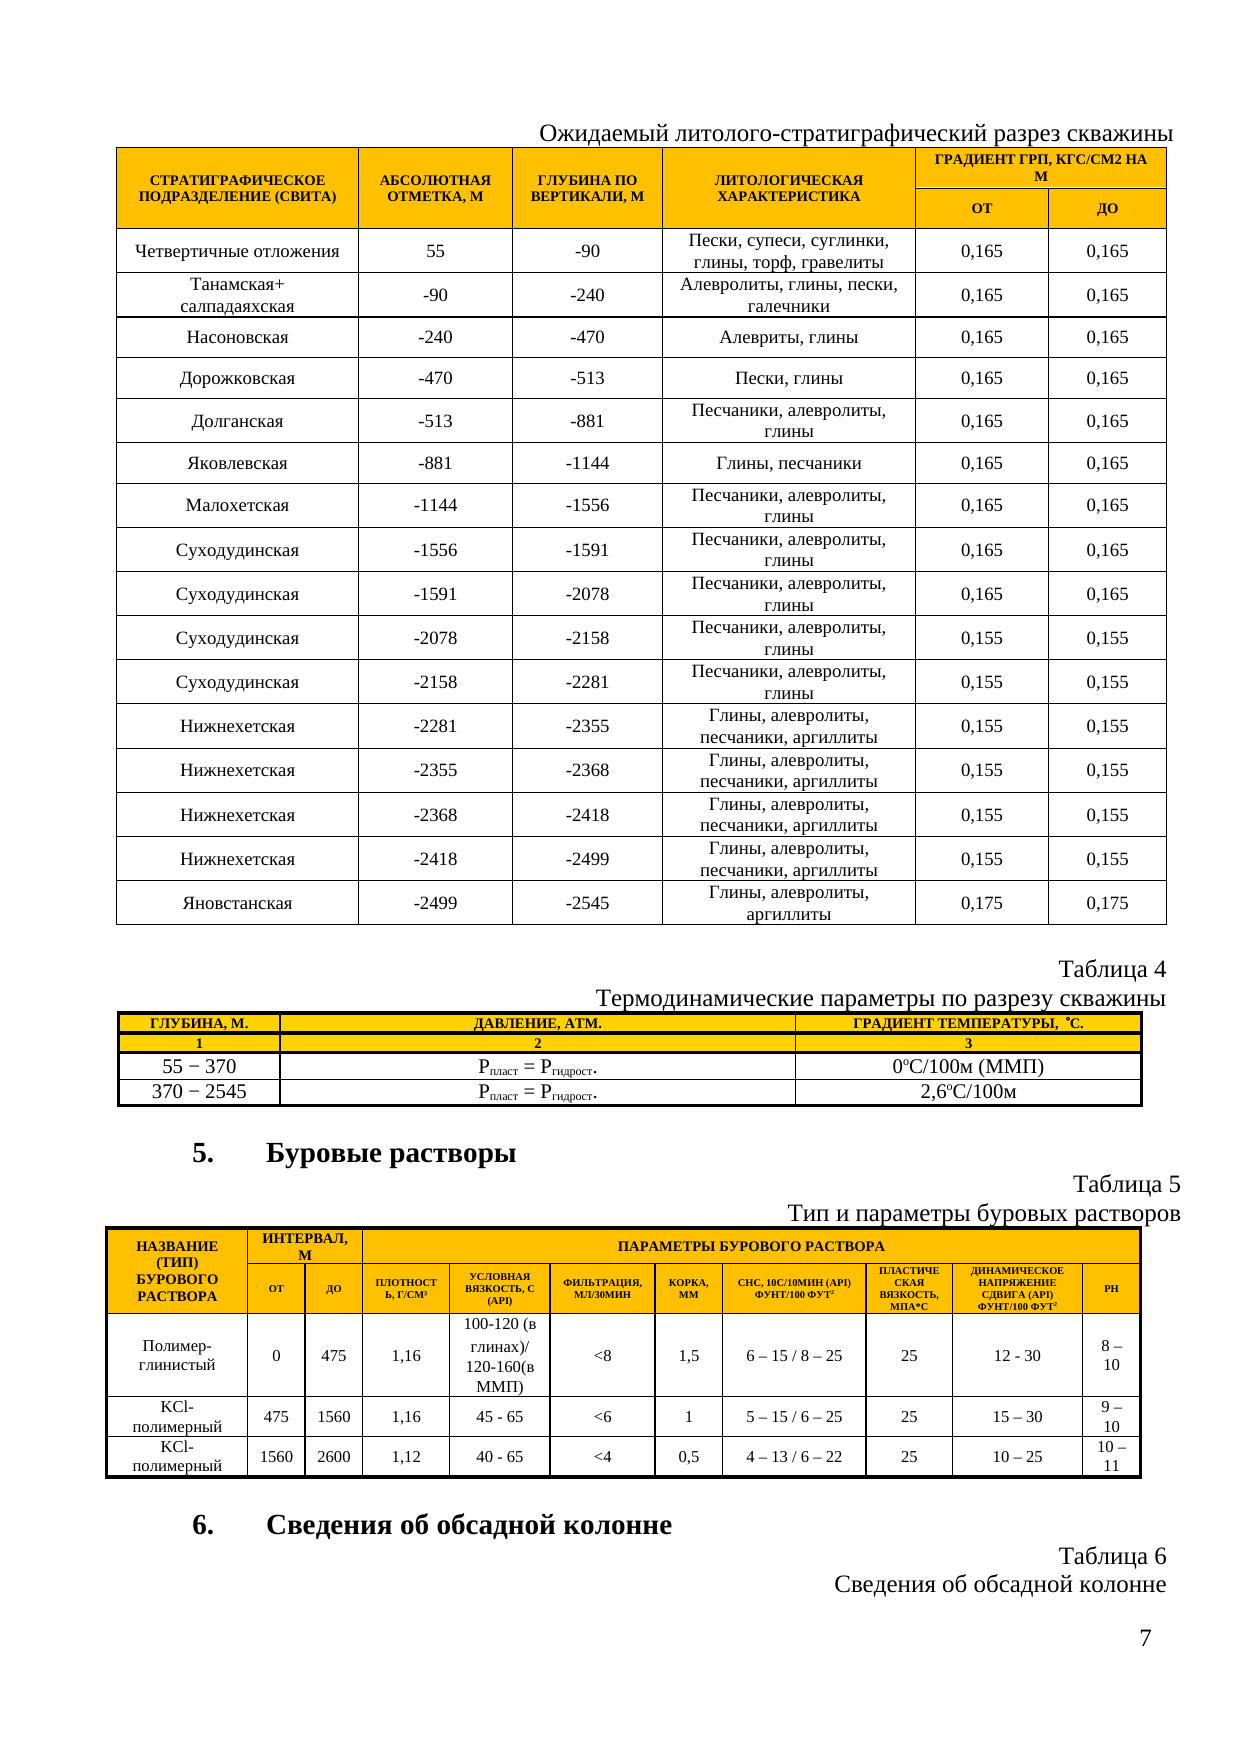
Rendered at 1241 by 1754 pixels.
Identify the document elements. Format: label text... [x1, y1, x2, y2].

table_header Название (тип) бурового раствора [108, 1230, 247, 1313]
table_cell -90 [359, 273, 512, 316]
table_cell -2355 [513, 704, 662, 747]
table_cell 25 [867, 1314, 952, 1396]
table_cell -1591 [513, 528, 662, 571]
table_cell 0,165 [1049, 399, 1166, 442]
table_cell 40 - 65 [450, 1437, 549, 1475]
table_cell Пластическая вязкость, мПа*с [867, 1264, 952, 1313]
table_cell СНС, 10с/10мин (АРI) фунт/100 фут2 [723, 1264, 865, 1313]
table_cell 0,155 [916, 793, 1048, 836]
text Таблица 6 [118, 1541, 1167, 1569]
table_cell -2499 [513, 837, 662, 880]
table_header Стратиграфическое подразделение (свита) [117, 148, 358, 228]
table_cell 0,165 [916, 443, 1048, 482]
table_cell Насоновская [117, 318, 358, 357]
table_cell Глины, песчаники [663, 443, 915, 482]
table_cell KCl-полимерный [108, 1437, 247, 1475]
table_cell Танамская+ салпадаяхская [117, 273, 358, 316]
table_cell 0,155 [1049, 660, 1166, 703]
table_cell -2368 [513, 749, 662, 792]
text Сведения об обсадной колонне [118, 1569, 1167, 1598]
table_cell Динамическое напряжение сдвига (АРI) фунт/100 фут2 [953, 1264, 1082, 1313]
table_header Градиент температуры, С. [796, 1015, 1140, 1031]
table_cell 4 – 13 / 6 – 22 [723, 1437, 865, 1475]
table_cell Песчаники, алевролиты, глины [663, 660, 915, 703]
table_cell ФИЛЬТРАЦИЯ, МЛ/30МИН [551, 1264, 654, 1313]
table_cell Условная вязкость, с (АРI) [450, 1264, 549, 1313]
table_cell -1591 [359, 572, 512, 615]
table_cell -470 [513, 318, 662, 357]
table_cell 1560 [306, 1397, 362, 1436]
table_cell 2 [281, 1035, 795, 1051]
table_cell 0,165 [1049, 358, 1166, 398]
table_cell 1 [120, 1035, 279, 1051]
table_header Параметры бурового раствора [363, 1230, 1139, 1263]
table_cell 0,155 [916, 749, 1048, 792]
table_cell 0,155 [916, 837, 1048, 880]
table_cell 0,155 [1049, 837, 1166, 880]
table_cell -2355 [359, 749, 512, 792]
table_cell Корка, мм [656, 1264, 722, 1313]
table_cell 1 [656, 1397, 722, 1436]
table_cell -2418 [359, 837, 512, 880]
text Ожидаемый литолого-стратиграфический разрез скважины [502, 118, 1211, 147]
table_cell <8 [551, 1314, 654, 1396]
table_cell 0,165 [916, 484, 1048, 527]
table_cell 0,165 [916, 273, 1048, 316]
table_cell 0,165 [1049, 229, 1166, 272]
table_cell 9 – 10 [1083, 1397, 1139, 1436]
table_cell 1,16 [363, 1314, 449, 1396]
table_cell Песчаники, алевролиты, глины [663, 484, 915, 527]
table_cell Малохетская [117, 484, 358, 527]
table_cell -2545 [513, 881, 662, 924]
table_cell 0,165 [1049, 484, 1166, 527]
table_cell -2499 [359, 881, 512, 924]
table_cell 0,165 [916, 399, 1048, 442]
table_cell 0,165 [1049, 443, 1166, 482]
table_cell -513 [359, 399, 512, 442]
table_cell рН [1083, 1264, 1139, 1313]
table_cell Глины, алевролиты, песчаники, аргиллиты [663, 793, 915, 836]
table_cell до [1049, 189, 1166, 228]
table_cell -1556 [359, 528, 512, 571]
table_header Литологическая характеристика [663, 148, 915, 228]
table_cell -2158 [359, 660, 512, 703]
table_cell 0,5 [656, 1437, 722, 1475]
subtitle Сведения об обсадной колонне [118, 1507, 1152, 1541]
table_cell Нижнехетская [117, 704, 358, 747]
table_cell Песчаники, алевролиты, глины [663, 528, 915, 571]
table_cell 0,155 [1049, 749, 1166, 792]
table_cell 0,165 [916, 358, 1048, 398]
table_cell Нижнехетская [117, 837, 358, 880]
table_cell 0,165 [1049, 528, 1166, 571]
table_cell Яковлевская [117, 443, 358, 482]
subtitle Буровые растворы [192, 1135, 1152, 1169]
table_cell 0,165 [916, 229, 1048, 272]
table_cell 15 – 30 [953, 1397, 1082, 1436]
table_cell 25 [867, 1397, 952, 1436]
table_cell 1,12 [363, 1437, 449, 1475]
table_cell 475 [306, 1314, 362, 1396]
table_cell <6 [551, 1397, 654, 1436]
table_cell 0,175 [1049, 881, 1166, 924]
table_cell Глины, алевролиты, песчаники, аргиллиты [663, 749, 915, 792]
table_cell 475 [248, 1397, 304, 1436]
table_cell 0оС/100м (ММП) [796, 1054, 1140, 1078]
table_header Интервал, м [248, 1230, 362, 1263]
table_cell -240 [359, 318, 512, 357]
table_cell Плотность, г/см³ [363, 1264, 449, 1313]
table_cell -2158 [513, 616, 662, 659]
table_cell 1,5 [656, 1314, 722, 1396]
table_cell Суходудинская [117, 660, 358, 703]
table_cell Нижнехетская [117, 793, 358, 836]
table_cell -2078 [359, 616, 512, 659]
table_cell 25 [867, 1437, 952, 1475]
table_cell -240 [513, 273, 662, 316]
table_cell -2281 [359, 704, 512, 747]
text Термодинамические параметры по разрезу скважины [118, 983, 1166, 1011]
table_cell 5 – 15 / 6 – 25 [723, 1397, 865, 1436]
table_cell 0 [248, 1314, 304, 1396]
table_cell до [306, 1264, 362, 1313]
table_cell 0,155 [1049, 616, 1166, 659]
table_header Глубина по вертикали, м [513, 148, 662, 228]
table_cell Нижнехетская [117, 749, 358, 792]
table_header Абсолютная отметка, м [359, 148, 512, 228]
table_cell 100-120 (в глинах)/ 120-160(в ММП) [450, 1314, 549, 1396]
table_cell 12 - 30 [953, 1314, 1082, 1396]
table_cell Яновстанская [117, 881, 358, 924]
table_header Градиент ГРП, кгс/см2 на м [916, 148, 1166, 187]
table_cell Глины, алевролиты, песчаники, аргиллиты [663, 837, 915, 880]
table_cell 45 - 65 [450, 1397, 549, 1436]
table_cell -90 [513, 229, 662, 272]
table_cell 0,155 [1049, 793, 1166, 836]
table_cell Алевриты, глины [663, 318, 915, 357]
table_cell 55 − 370 [120, 1054, 279, 1078]
table_cell <4 [551, 1437, 654, 1475]
table_header Глубина, м. [120, 1015, 279, 1031]
table_cell Суходудинская [117, 616, 358, 659]
table_cell Четвертичные отложения [117, 229, 358, 272]
table_cell -2368 [359, 793, 512, 836]
text Таблица 4 [1004, 954, 1166, 983]
table_cell -513 [513, 358, 662, 398]
table_cell Пески, супеси, суглинки, глины, торф, гравелиты [663, 229, 915, 272]
table_cell 3 [796, 1035, 1140, 1051]
table_cell 1560 [248, 1437, 304, 1475]
table_cell 0,165 [1049, 273, 1166, 316]
table_cell 0,175 [916, 881, 1048, 924]
table_cell 0,155 [916, 616, 1048, 659]
table_cell 0,165 [1049, 318, 1166, 357]
table_cell Долганская [117, 399, 358, 442]
table_cell 0,155 [916, 660, 1048, 703]
table_cell -2078 [513, 572, 662, 615]
table_cell 6 – 15 / 8 – 25 [723, 1314, 865, 1396]
table_cell Дорожковская [117, 358, 358, 398]
table_cell Суходудинская [117, 572, 358, 615]
table_cell 0,165 [916, 528, 1048, 571]
table_cell 10 – 25 [953, 1437, 1082, 1475]
table_cell 0,155 [1049, 704, 1166, 747]
table_cell -2281 [513, 660, 662, 703]
table_cell KCl-полимерный [108, 1397, 247, 1436]
table_cell -2418 [513, 793, 662, 836]
table_cell 0,165 [916, 318, 1048, 357]
text Тип и параметры буровых растворов [118, 1198, 1181, 1226]
table_cell -1144 [359, 484, 512, 527]
table_cell Рпласт = Ргидрост. [281, 1080, 795, 1103]
table_cell Суходудинская [117, 528, 358, 571]
table_cell 2600 [306, 1437, 362, 1475]
table_cell 0,165 [916, 572, 1048, 615]
table_cell 370 − 2545 [120, 1080, 279, 1103]
table_cell 10 – 11 [1083, 1437, 1139, 1475]
table_cell Песчаники, алевролиты, глины [663, 616, 915, 659]
table_cell -881 [513, 399, 662, 442]
table_cell Пески, глины [663, 358, 915, 398]
table_header Давление, атм. [281, 1015, 795, 1031]
table_cell Полимер-глинистый [108, 1314, 247, 1396]
table_cell Глины, алевролиты, песчаники, аргиллиты [663, 704, 915, 747]
table_cell От [248, 1264, 304, 1313]
table_cell 0,155 [916, 704, 1048, 747]
table_cell Глины, алевролиты, аргиллиты [663, 881, 915, 924]
table_cell Песчаники, алевролиты, глины [663, 572, 915, 615]
table_cell Алевролиты, глины, пески, галечники [663, 273, 915, 316]
table_cell Песчаники, алевролиты, глины [663, 399, 915, 442]
table_cell 0,165 [1049, 572, 1166, 615]
table_cell 1,16 [363, 1397, 449, 1436]
table_cell -470 [359, 358, 512, 398]
table_cell 8 – 10 [1083, 1314, 1139, 1396]
table_cell -1144 [513, 443, 662, 482]
text Таблица 5 [118, 1169, 1181, 1198]
table_cell -881 [359, 443, 512, 482]
table_cell -1556 [513, 484, 662, 527]
table_cell от [916, 189, 1048, 228]
table_cell 2,6оС/100м [796, 1080, 1140, 1103]
table_cell 55 [359, 229, 512, 272]
table_cell Рпласт = Ргидрост. [281, 1054, 795, 1078]
